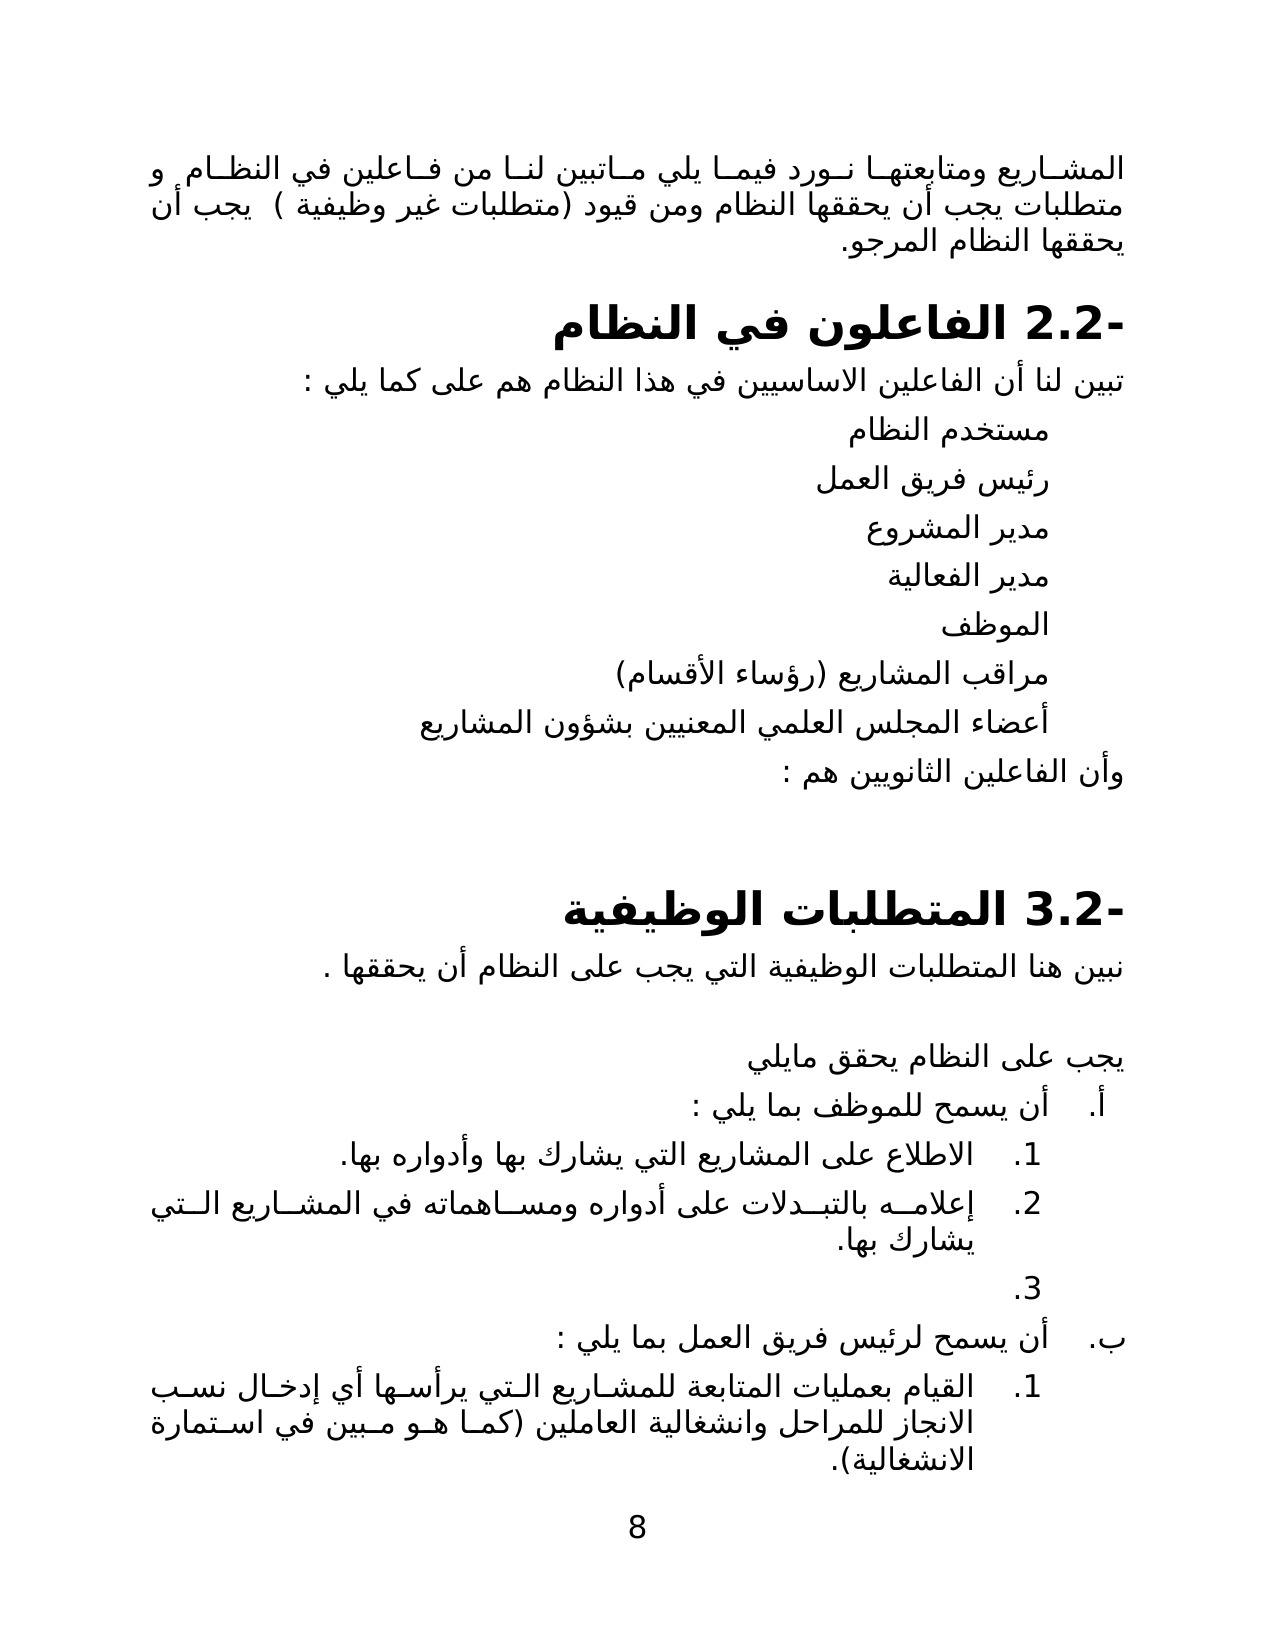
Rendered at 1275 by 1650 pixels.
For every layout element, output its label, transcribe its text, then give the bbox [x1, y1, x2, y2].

text يجب على النظام يحقق مايلي [150, 1039, 1125, 1075]
text تبين لنا أن الفاعلين الاساسيين في هذا النظام هم على كما يلي : [150, 362, 1125, 399]
text رئيس فريق العمل [150, 460, 1125, 496]
list القيام بعمليات المتابعة للمشاريع التي يرأسها أي إدخال نسب الانجاز للمراحل وانشغالية العاملين (كما هو مبين في استمارة الانشغالية). [150, 1368, 1012, 1477]
text مدير المشروع [150, 509, 1125, 545]
list إعلامه بالتبدلات على أدواره ومساهماته في المشاريع التي يشارك بها. [150, 1185, 1012, 1258]
text مستخدم النظام [150, 411, 1125, 448]
text نبين هنا المتطلبات الوظيفية التي يجب على النظام أن يحققها . [150, 948, 1125, 985]
text -2.2 الفاعلون في النظام [150, 297, 1125, 350]
text أعضاء المجلس العلمي المعنيين بشؤون المشاريع [150, 704, 1125, 741]
text مراقب المشاريع (رؤساء الأقسام) [150, 656, 1125, 692]
text الموظف [150, 607, 1125, 643]
list أن يسمح لرئيس فريق العمل بما يلي : [150, 1319, 1087, 1356]
list أن يسمح للموظف بما يلي : [150, 1087, 1087, 1124]
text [150, 150, 1125, 259]
list الاطلاع على المشاريع التي يشارك بها وأدواره بها. [150, 1136, 1012, 1173]
text -3.2 المتطلبات الوظيفية [150, 883, 1125, 936]
text وأن الفاعلين الثانويين هم : [150, 753, 1125, 789]
text مدير الفعالية [150, 558, 1125, 594]
